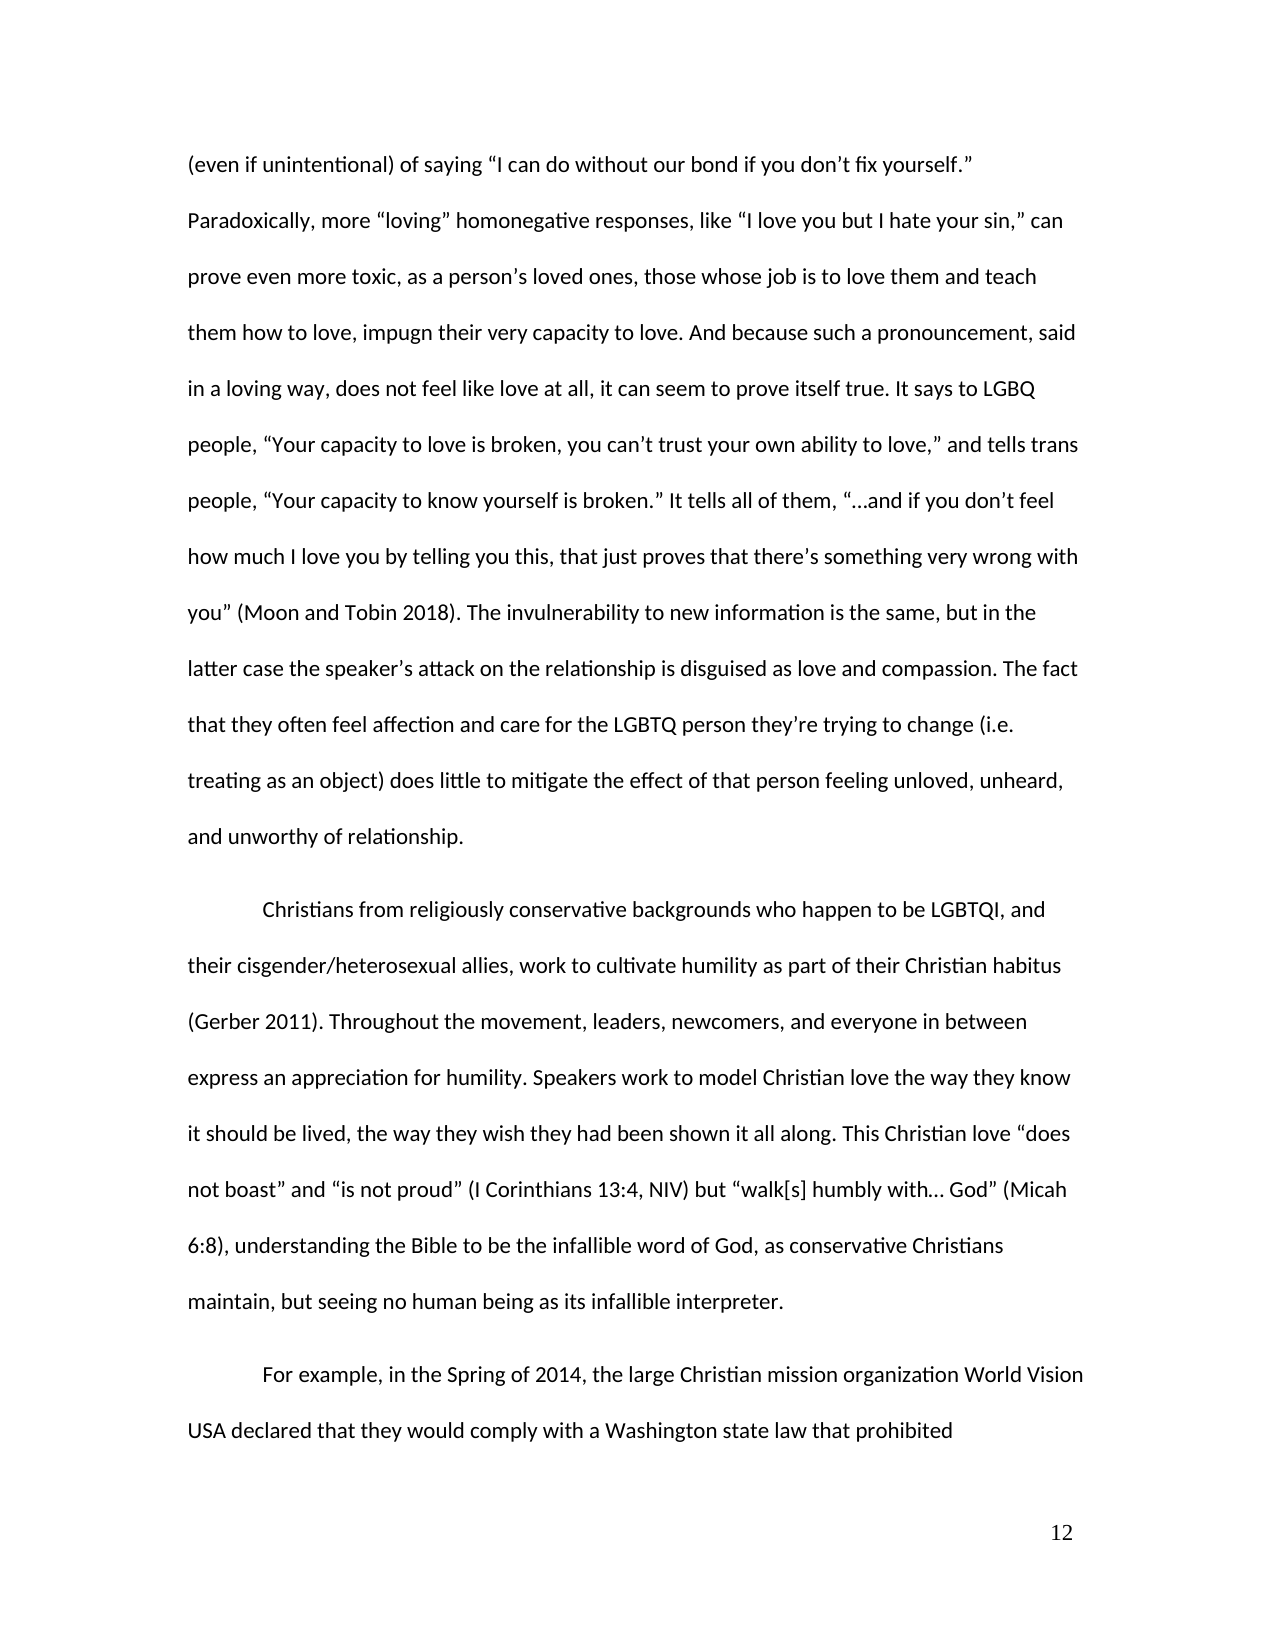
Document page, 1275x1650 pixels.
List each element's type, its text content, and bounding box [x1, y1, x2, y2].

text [187, 150, 1087, 851]
text Christians from religiously conservative backgrounds who happen to be LGBTQI, and their cisgender/heterosexual allies, work to cultivate humility as part of their Christian habitus (Gerber 2011). Throughout the movement, leaders, newcomers, and everyone in between express an appreciation for humility. Speakers work to model Christian love the way they know it should be lived, the way they wish they had been shown it all along. This Christian love “does not boast” and “is not proud” (I Corinthians 13:4, NIV) but “walk[s] humbly with… God” (Micah 6:8), understanding the Bible to be the infallible word of God, as conservative Christians maintain, but seeing no human being as its infallible interpreter. [187, 895, 1087, 1316]
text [187, 1360, 1087, 1444]
